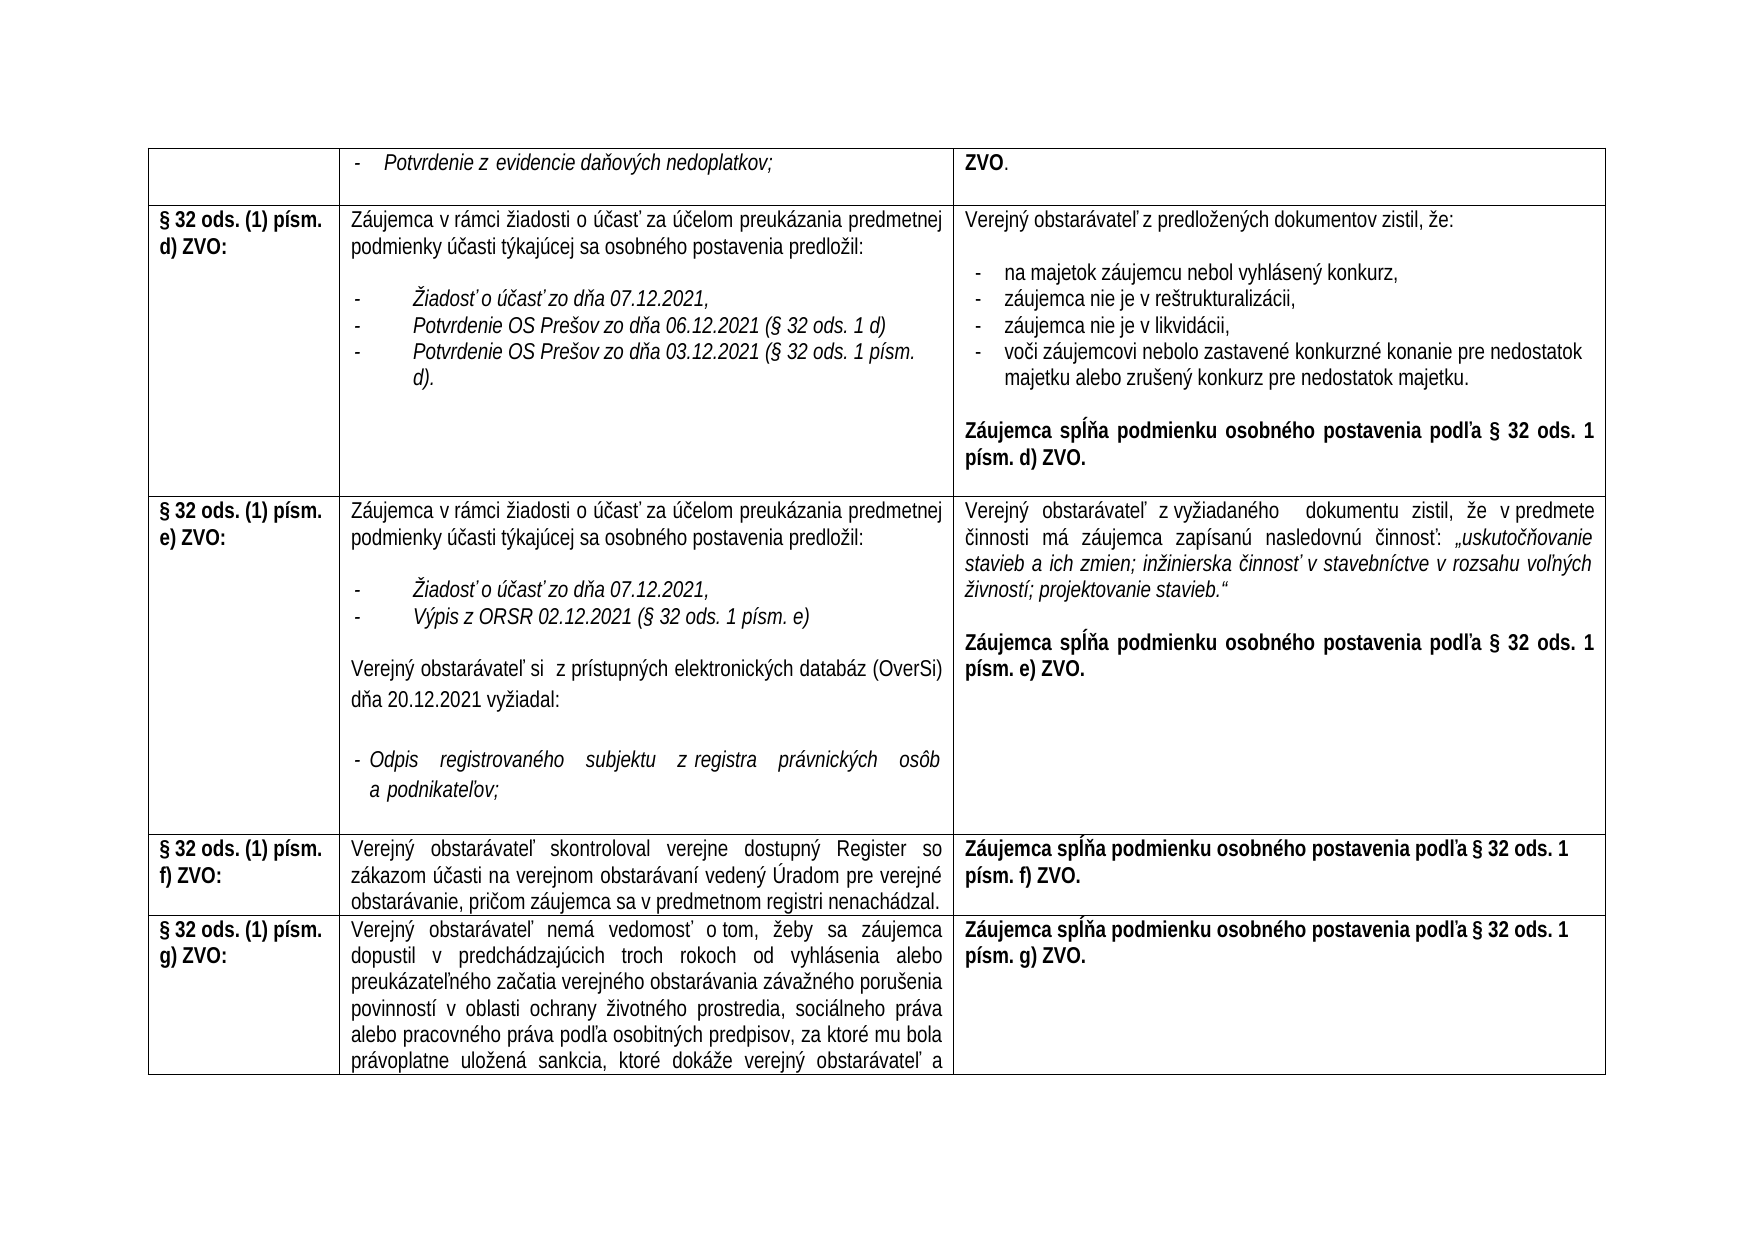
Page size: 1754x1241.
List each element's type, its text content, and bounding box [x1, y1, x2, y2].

table_cell Verejný obstarávateľ skontroloval verejne dostupný Register so zákazom účasti na verejnom obstarávaní vedený Úradom pre verejné obstarávanie, pričom záujemca sa v predmetnom registri nenachádzal. [340, 835, 953, 914]
table_cell § 32 ods. (1) písm. d) ZVO: [149, 206, 339, 496]
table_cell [954, 916, 1605, 1074]
table_cell Verejný obstarávateľ z predložených dokumentov zistil, že: na majetok záujemcu nebol vyhlásený konkurz, záujemca nie je v reštrukturalizácii, záujemca nie je v likvidácii, voči záujemcovi nebolo zastavené konkurzné konanie pre nedostatok majetku alebo zrušený konkurz pre nedostatok majetku. Záujemca spĺňa podmienku osobného postavenia podľa § 32 ods. 1 písm. d) ZVO. [954, 206, 1605, 496]
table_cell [149, 149, 339, 205]
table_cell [340, 916, 953, 1074]
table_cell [149, 916, 339, 1074]
table_cell Záujemca v rámci žiadosti o účasť za účelom preukázania predmetnej podmienky účasti týkajúcej sa osobného postavenia predložil: Žiadosť o účasť zo dňa 07.12.2021, Potvrdenie OS Prešov zo dňa 06.12.2021 (§ 32 ods. 1 d) Potvrdenie OS Prešov zo dňa 03.12.2021 (§ 32 ods. 1 písm. d). [340, 206, 953, 496]
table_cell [340, 149, 953, 205]
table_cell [954, 149, 1605, 205]
table_cell Záujemca v rámci žiadosti o účasť za účelom preukázania predmetnej podmienky účasti týkajúcej sa osobného postavenia predložil: Žiadosť o účasť zo dňa 07.12.2021, Výpis z ORSR 02.12.2021 (§ 32 ods. 1 písm. e) Verejný obstarávateľ si z prístupných elektronických databáz (OverSi) dňa 20.12.2021 vyžiadal: Odpis registrovaného subjektu z registra právnických osôb a podnikateľov; [340, 497, 953, 834]
table_cell Verejný obstarávateľ z vyžiadaného dokumentu zistil, že v predmete činnosti má záujemca zapísanú nasledovnú činnosť: „uskutočňovanie stavieb a ich zmien; inžinierska činnosť v stavebníctve v rozsahu voľných živností; projektovanie stavieb.“ Záujemca spĺňa podmienku osobného postavenia podľa § 32 ods. 1 písm. e) ZVO. [954, 497, 1605, 834]
table_cell Záujemca spĺňa podmienku osobného postavenia podľa § 32 ods. 1 písm. f) ZVO. [954, 835, 1605, 914]
table_cell § 32 ods. (1) písm. f) ZVO: [149, 835, 339, 914]
table_cell § 32 ods. (1) písm. e) ZVO: [149, 497, 339, 834]
